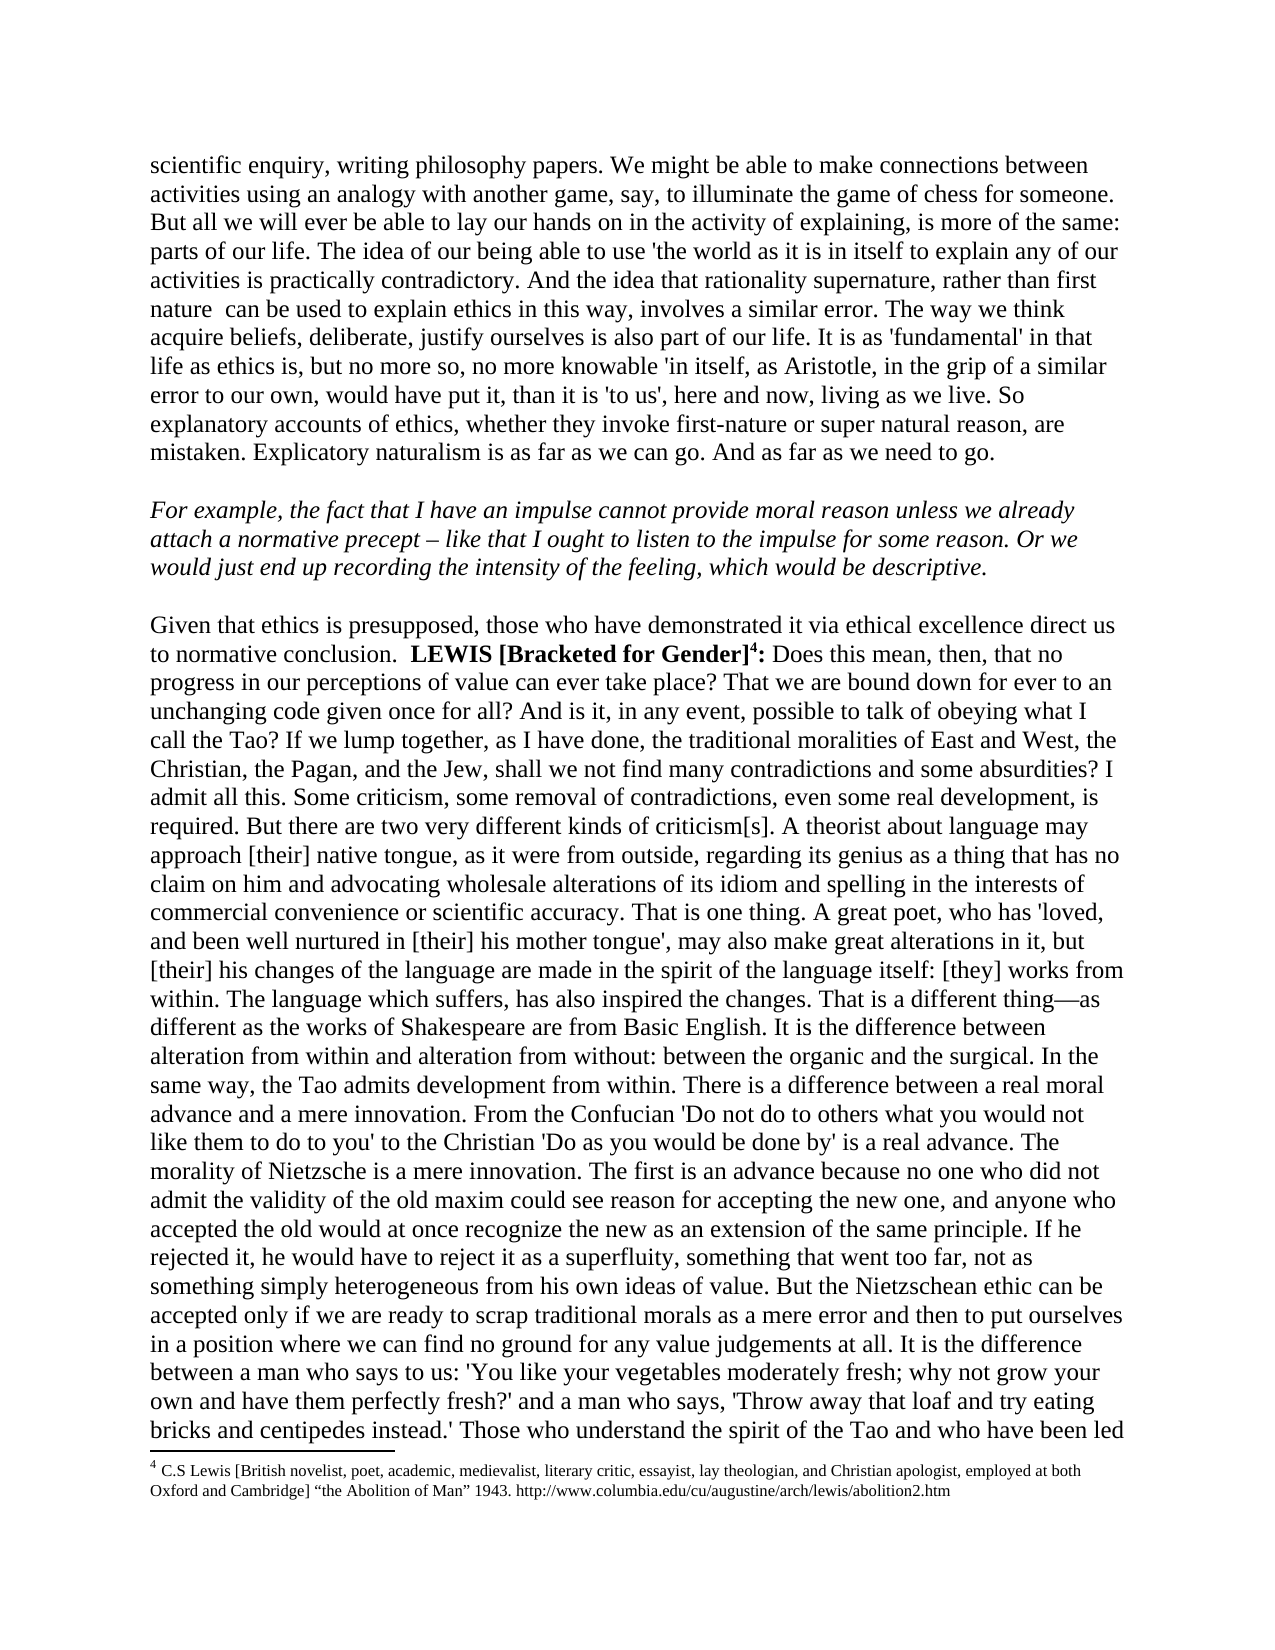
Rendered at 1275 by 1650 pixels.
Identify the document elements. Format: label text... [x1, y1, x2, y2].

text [150, 150, 1125, 466]
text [150, 610, 1125, 1444]
text For example, the fact that I have an impulse cannot provide moral reason unless we already attach a normative precept – like that I ought to listen to the impulse for some reason. Or we would just end up recording the intensity of the feeling, which would be descriptive. [150, 495, 1125, 581]
